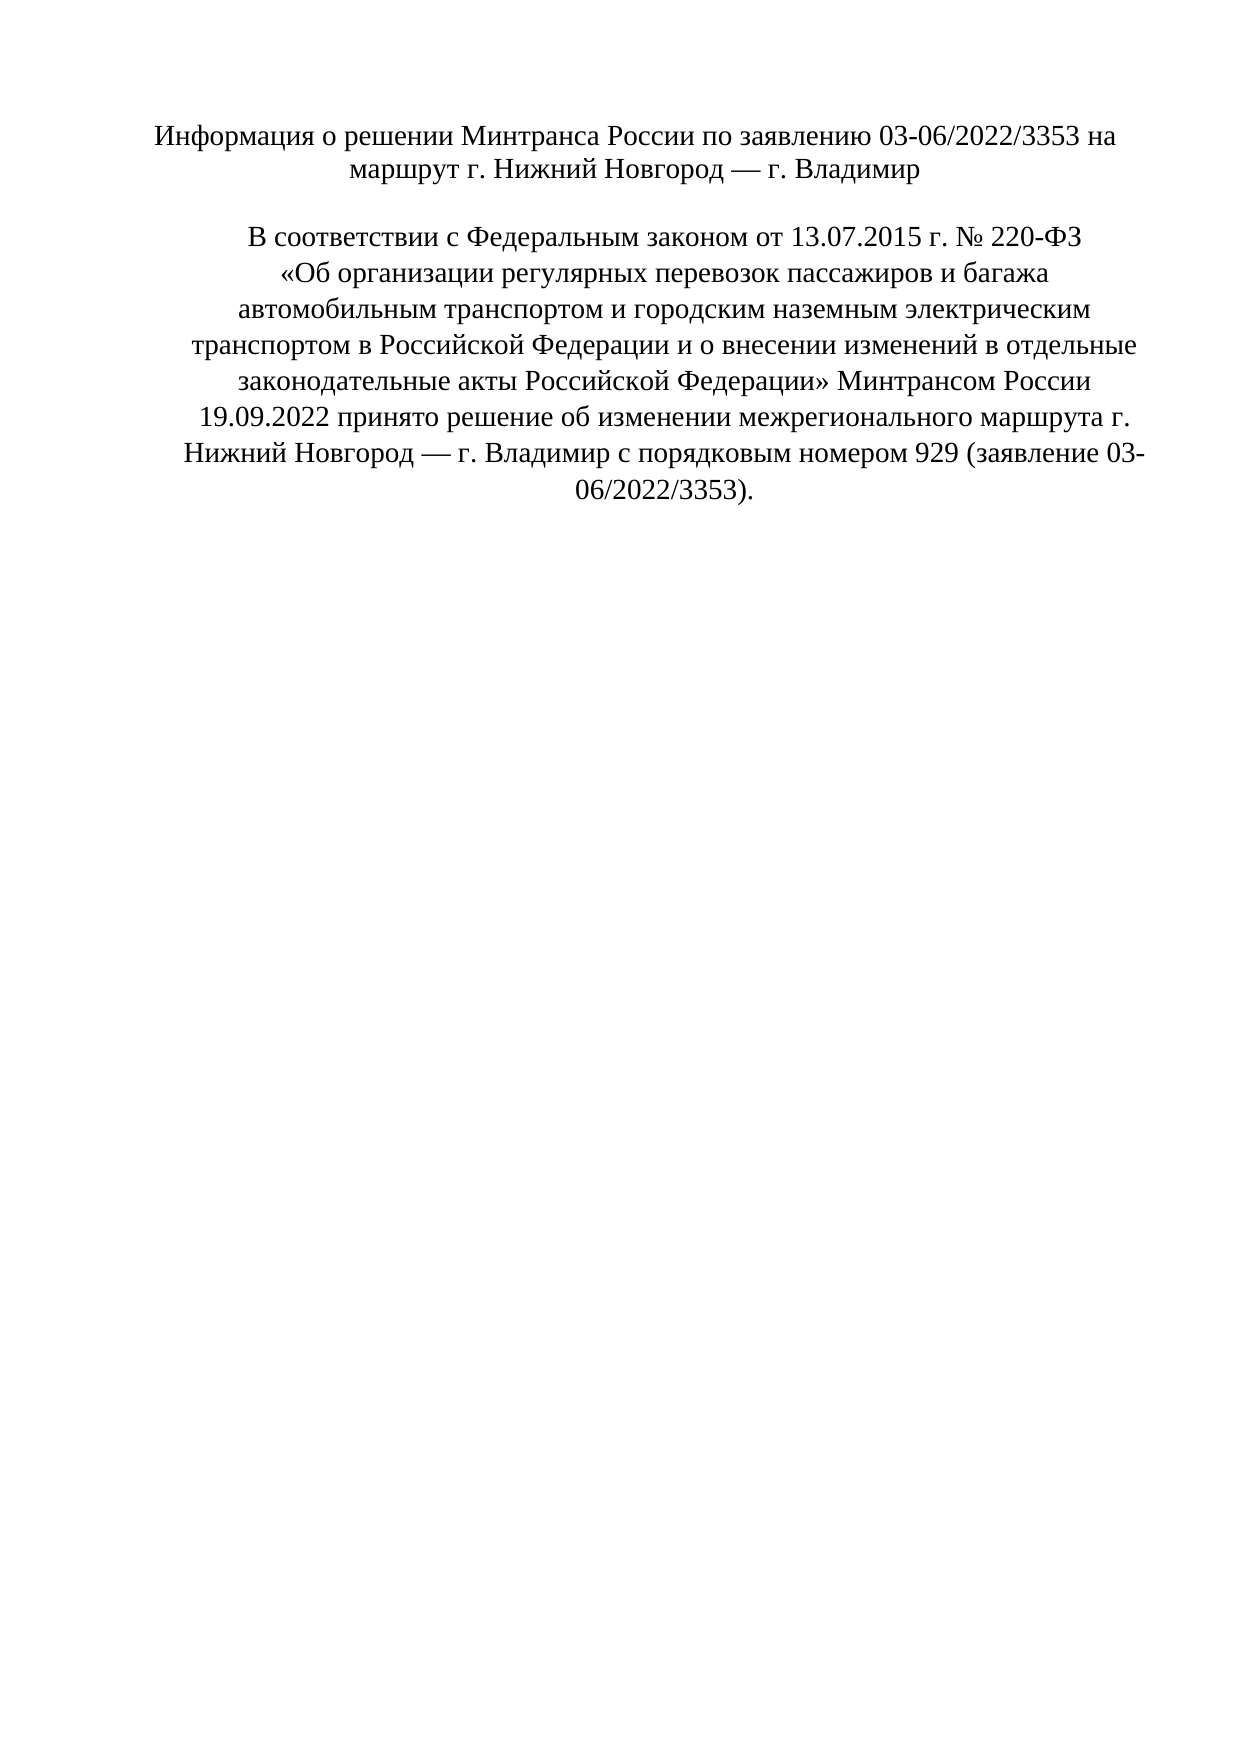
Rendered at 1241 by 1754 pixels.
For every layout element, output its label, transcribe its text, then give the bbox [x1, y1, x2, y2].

text В соответствии с Федеральным законом от 13.07.2015 г. № 220-ФЗ «Об организации регулярных перевозок пассажиров и багажа автомобильным транспортом и городским наземным электрическим транспортом в Российской Федерации и о внесении изменений в отдельные законодательные акты Российской Федерации» Минтрансом России 19.09.2022 принято решение об изменении межрегионального маршрута г. Нижний Новгород — г. Владимир с порядковым номером 929 (заявление 03-06/2022/3353). [177, 219, 1152, 505]
text Информация о решении Минтранса России по заявлению 03-06/2022/3353 на маршрут г. Нижний Новгород — г. Владимир [118, 118, 1152, 185]
